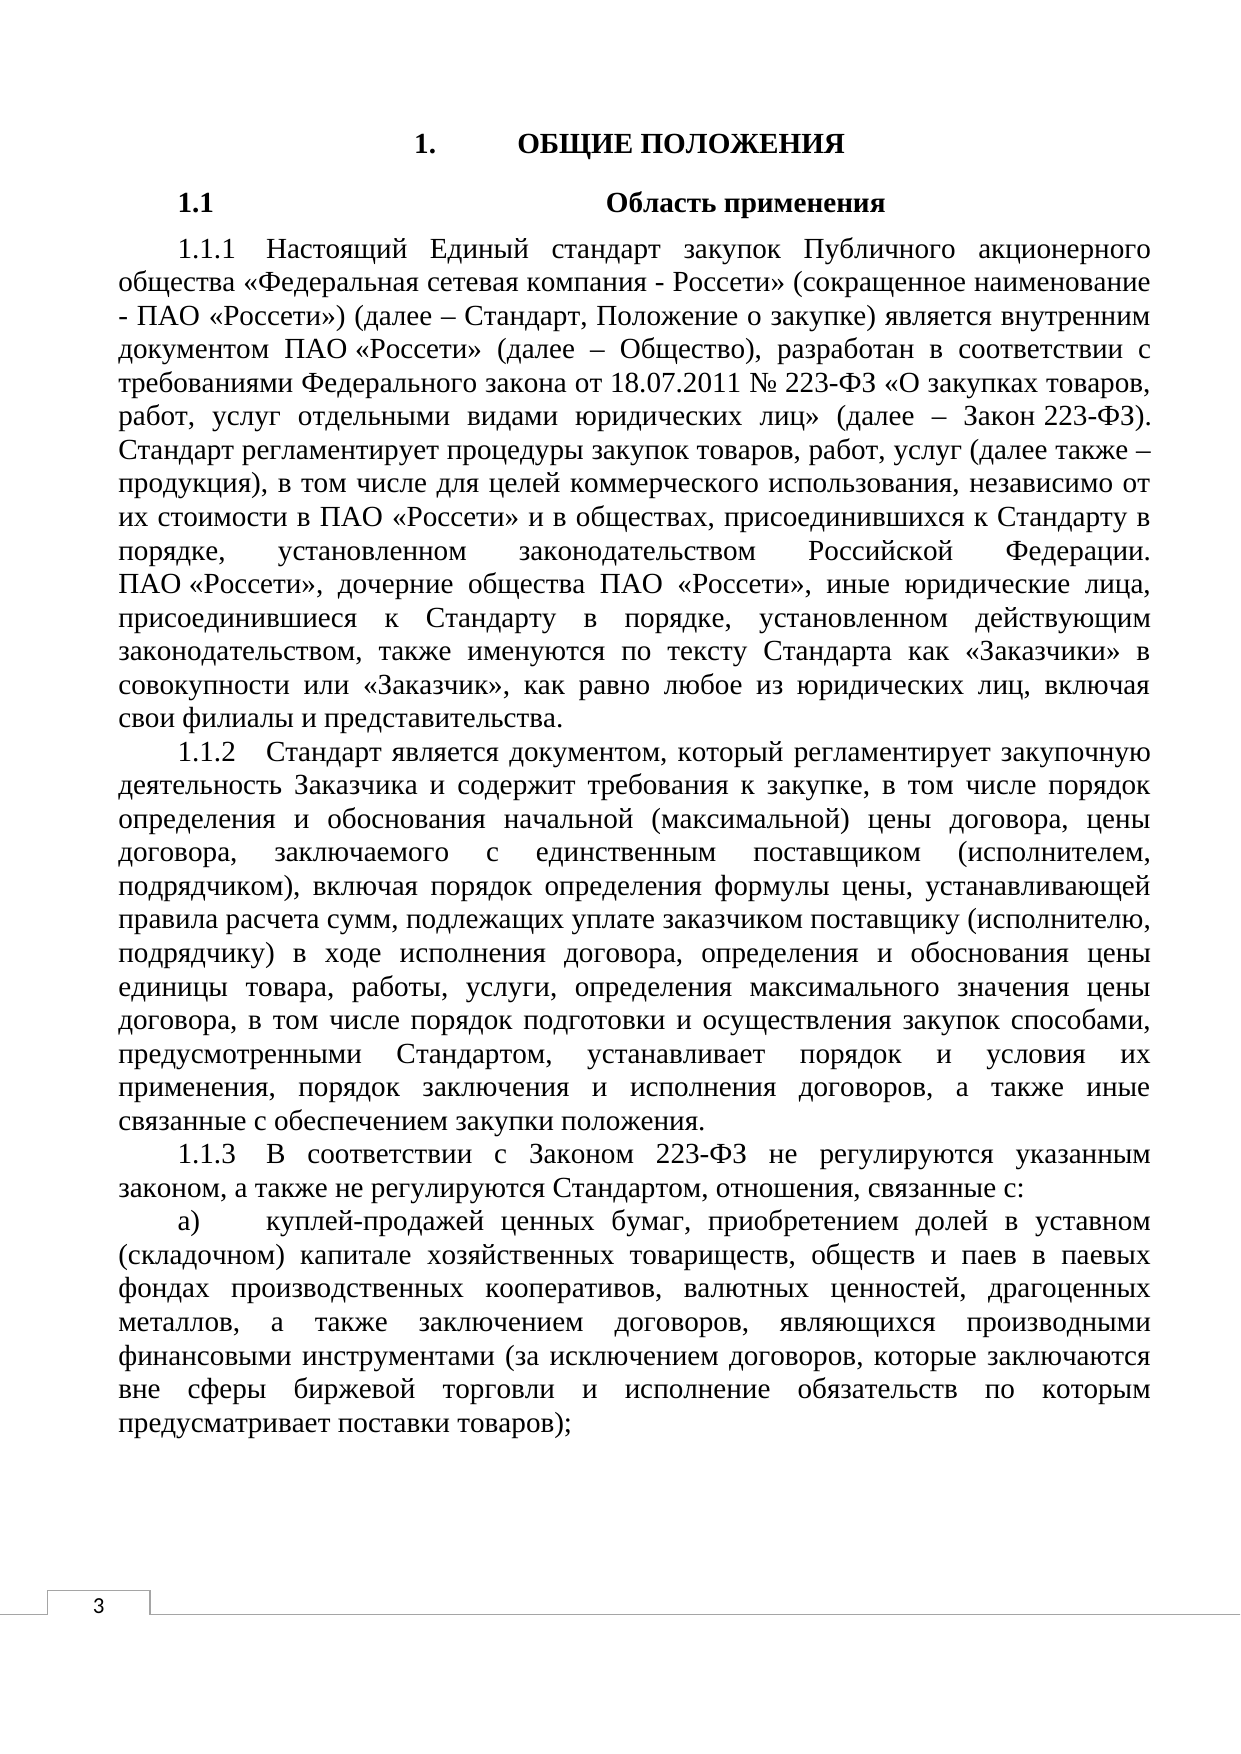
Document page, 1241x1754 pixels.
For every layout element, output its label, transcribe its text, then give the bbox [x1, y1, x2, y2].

text Общие положения [118, 126, 1152, 160]
text В соответствии с Законом 223-ФЗ не регулируются указанным законом, а также не регулируются Стандартом, отношения, связанные с: [118, 1136, 1152, 1203]
text Стандарт является документом, который регламентирует закупочную деятельность Заказчика и содержит требования к закупке, в том числе порядок определения и обоснования начальной (максимальной) цены договора, цены договора, заключаемого с единственным поставщиком (исполнителем, подрядчиком), включая порядок определения формулы цены, устанавливающей правила расчета сумм, подлежащих уплате заказчиком поставщику (исполнителю, подрядчику) в ходе исполнения договора, определения и обоснования цены единицы товара, работы, услуги, определения максимального значения цены договора, в том числе порядок подготовки и осуществления закупок способами, предусмотренными Стандартом, устанавливает порядок и условия их применения, порядок заключения и исполнения договоров, а также иные связанные с обеспечением закупки положения. [118, 734, 1152, 1136]
list куплей-продажей ценных бумаг, приобретением долей в уставном (складочном) капитале хозяйственных товариществ, обществ и паев в паевых фондах производственных кооперативов, валютных ценностей, драгоценных металлов, а также заключением договоров, являющихся производными финансовыми инструментами (за исключением договоров, которые заключаются вне сферы биржевой торговли и исполнение обязательств по которым предусматривает поставки товаров); [118, 1203, 1152, 1438]
text Настоящий Единый стандарт закупок Публичного акционерного общества «Федеральная сетевая компания - Россети» (сокращенное наименование - ПАО «Россети») (далее – Стандарт, Положение о закупке) является внутренним документом ПАО «Россети» (далее – Общество), разработан в соответствии с требованиями Федерального закона от 18.07.2011 № 223-ФЗ «О закупках товаров, работ, услуг отдельными видами юридических лиц» (далее – Закон 223-ФЗ). Стандарт регламентирует процедуры закупок товаров, работ, услуг (далее также – продукция), в том числе для целей коммерческого использования, независимо от их стоимости в ПАО «Россети» и в обществах, присоединившихся к Стандарту в порядке, установленном законодательством Российской Федерации. ПАО «Россети», дочерние общества ПАО «Россети», иные юридические лица, присоединившиеся к Стандарту в порядке, установленном действующим законодательством, также именуются по тексту Стандарта как «Заказчики» в совокупности или «Заказчик», как равно любое из юридических лиц, включая свои филиалы и представительства. [118, 231, 1152, 734]
text Область применения [118, 185, 1152, 218]
